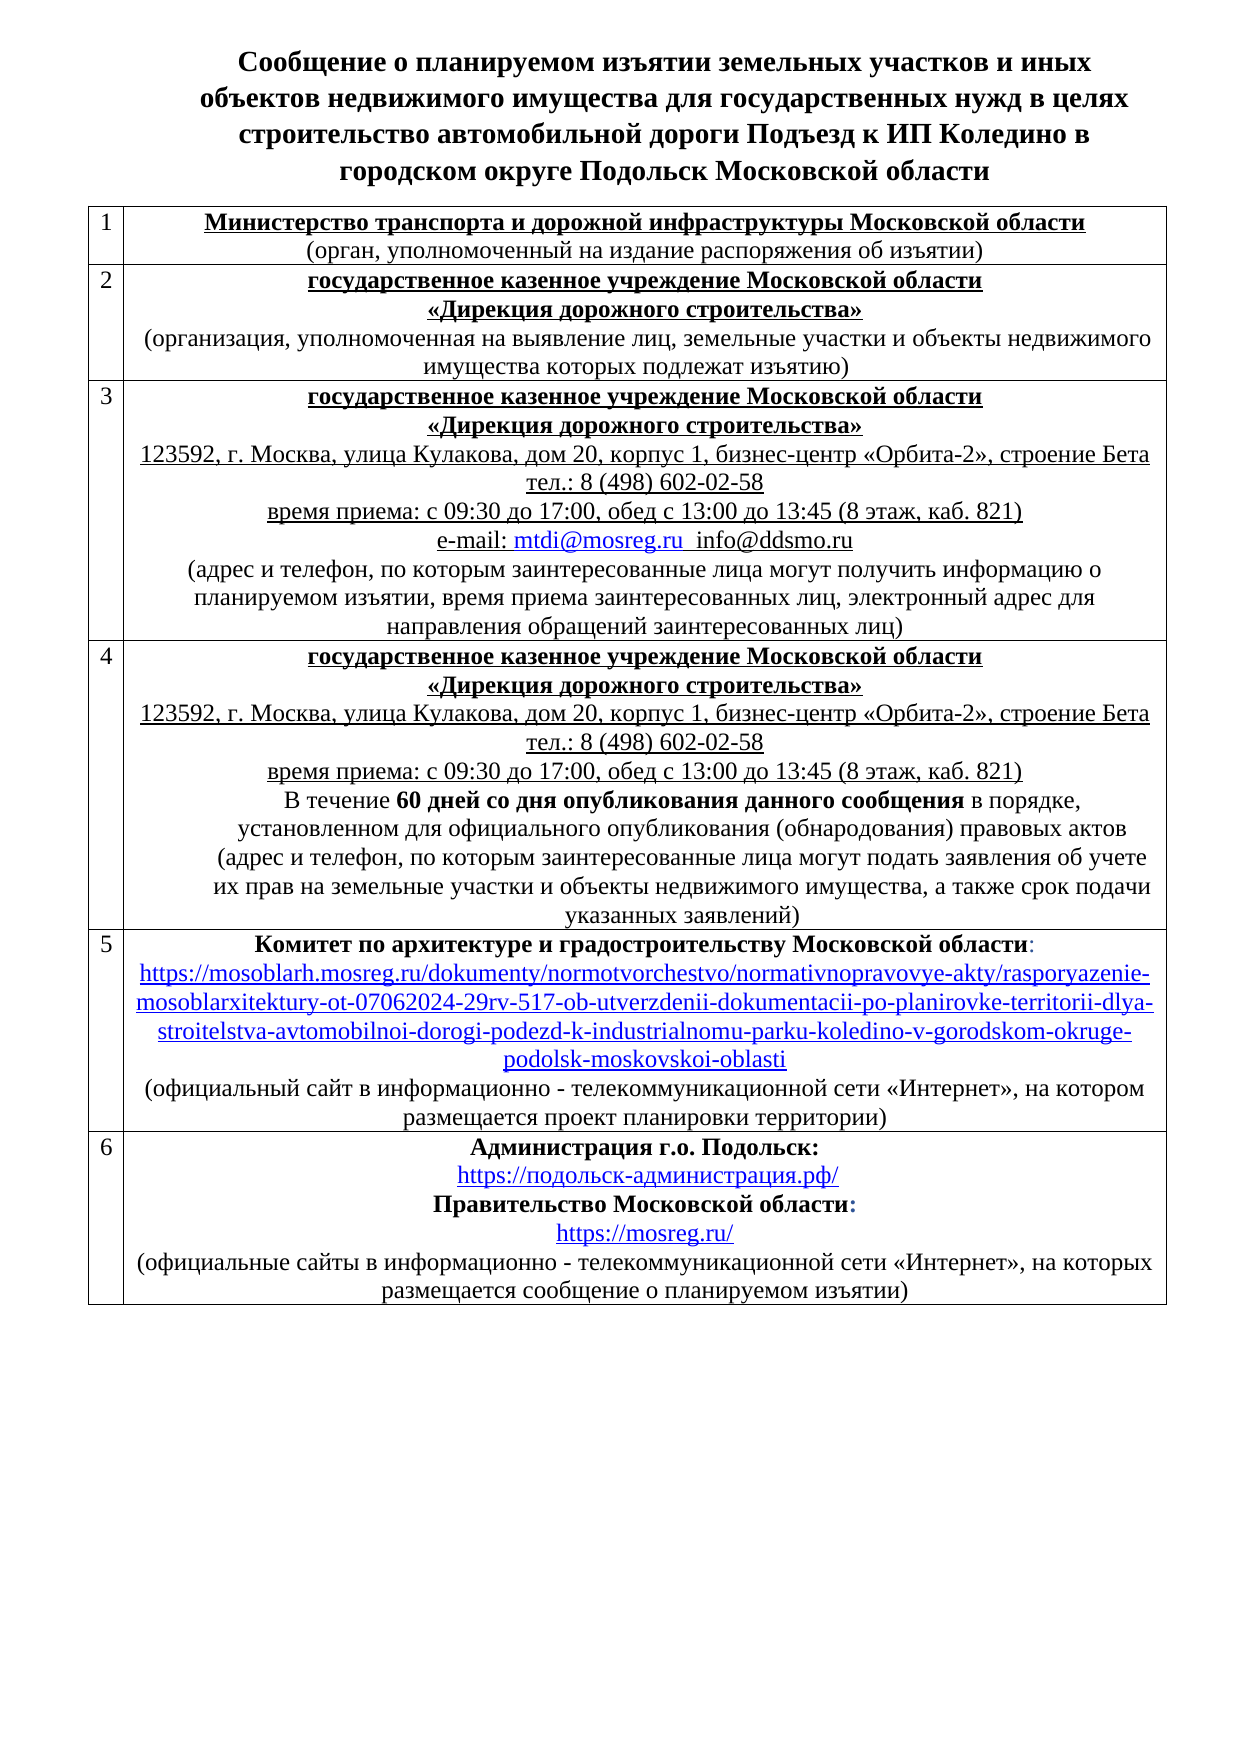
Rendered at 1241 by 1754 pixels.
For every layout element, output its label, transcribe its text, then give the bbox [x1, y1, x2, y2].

table_cell государственное казенное учреждение Московской области «Дирекция дорожного строительства» 123592, г. Москва, улица Кулакова, дом 20, корпус 1, бизнес-центр «Орбита-2», строение Бета тел.: 8 (498) 602-02-58 время приема: с 09:30 до 17:00, обед с 13:00 до 13:45 (8 этаж, каб. 821) В течение 60 дней со дня опубликования данного сообщения в порядке, установленном для официального опубликования (обнародования) правовых актов (адрес и телефон, по которым заинтересованные лица могут подать заявления об учете их прав на земельные участки и объекты недвижимого имущества, а также срок подачи указанных заявлений) [124, 641, 1166, 928]
table_cell 6 [89, 1132, 123, 1304]
table_cell 5 [89, 930, 123, 1131]
table_cell Администрация г.о. Подольск: https://подольск-администрация.рф/ Правительство Московской области: https://mosreg.ru/ (официальные сайты в информационно - телекоммуникационной сети «Интернет», на которых размещается сообщение о планируемом изъятии) [124, 1132, 1166, 1304]
table_cell Комитет по архитектуре и градостроительству Московской области: https://mosoblarh.mosreg.ru/dokumenty/normotvorchestvo/normativnopravovye-akty/rasporyazenie-mosoblarxitektury-ot-07062024-29rv-517-ob-utverzdenii-dokumentacii-po-planirovke-territorii-dlya-stroitelstva-avtomobilnoi-dorogi-podezd-k-industrialnomu-parku-koledino-v-gorodskom-okruge-podolsk-moskovskoi-oblasti (официальный сайт в информационно - телекоммуникационной сети «Интернет», на котором размещается проект планировки территории) [124, 930, 1166, 1131]
text Сообщение о планируемом изъятии земельных участков и иных объектов недвижимого имущества для государственных нужд в целях строительство автомобильной дороги Подъезд к ИП Коледино в городском округе Подольск Московской области [177, 44, 1152, 186]
table_cell 2 [89, 265, 123, 380]
table_header Министерство транспорта и дорожной инфраструктуры Московской области (орган, уполномоченный на издание распоряжения об изъятии) [124, 207, 1166, 264]
table_cell государственное казенное учреждение Московской области «Дирекция дорожного строительства» (организация, уполномоченная на выявление лиц, земельные участки и объекты недвижимого имущества которых подлежат изъятию) [124, 265, 1166, 380]
table_header 1 [89, 207, 123, 264]
table_cell государственное казенное учреждение Московской области «Дирекция дорожного строительства» 123592, г. Москва, улица Кулакова, дом 20, корпус 1, бизнес-центр «Орбита-2», строение Бета тел.: 8 (498) 602-02-58 время приема: с 09:30 до 17:00, обед с 13:00 до 13:45 (8 этаж, каб. 821) e-mail: mtdi@mosreg.ru info@ddsmo.ru (адрес и телефон, по которым заинтересованные лица могут получить информацию о планируемом изъятии, время приема заинтересованных лиц, электронный адрес для направления обращений заинтересованных лиц) [124, 381, 1166, 640]
table_cell 4 [89, 641, 123, 928]
table_cell 3 [89, 381, 123, 640]
